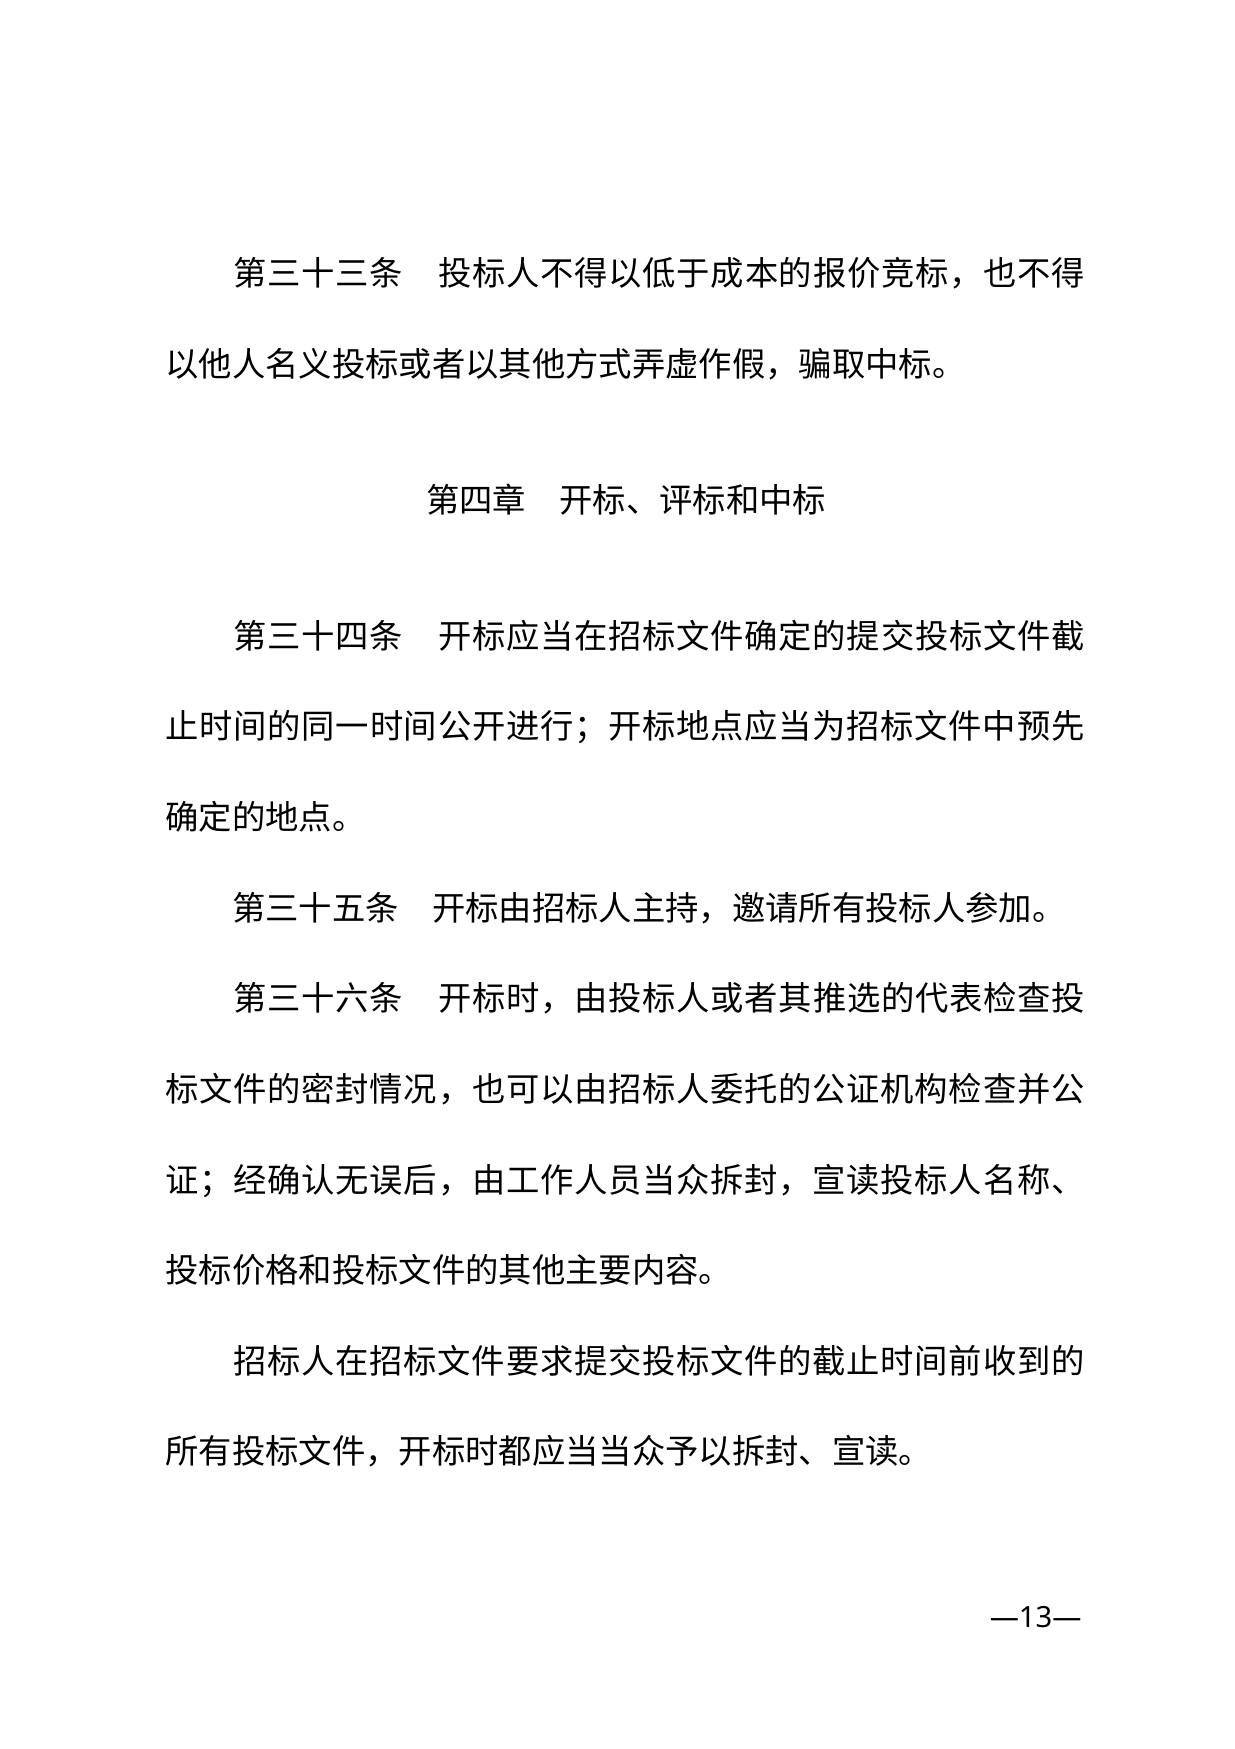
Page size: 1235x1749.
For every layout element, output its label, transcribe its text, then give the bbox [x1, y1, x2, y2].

text 第四章 开标、评标和中标 [165, 452, 1087, 543]
text 第三十六条 开标时，由投标人或者其推选的代表检查投标文件的密封情况，也可以由招标人委托的公证机构检查并公证；经确认无误后，由工作人员当众拆封，宣读投标人名称、投标价格和投标文件的其他主要内容。 [165, 951, 1087, 1313]
text 第三十四条 开标应当在招标文件确定的提交投标文件截止时间的同一时间公开进行；开标地点应当为招标文件中预先确定的地点。 [165, 588, 1087, 860]
text 第三十三条 投标人不得以低于成本的报价竞标，也不得以他人名义投标或者以其他方式弄虚作假，骗取中标。 [165, 226, 1087, 407]
text 第三十五条 开标由招标人主持，邀请所有投标人参加。 [165, 860, 1087, 951]
text 招标人在招标文件要求提交投标文件的截止时间前收到的所有投标文件，开标时都应当当众予以拆封、宣读。 [165, 1313, 1087, 1495]
